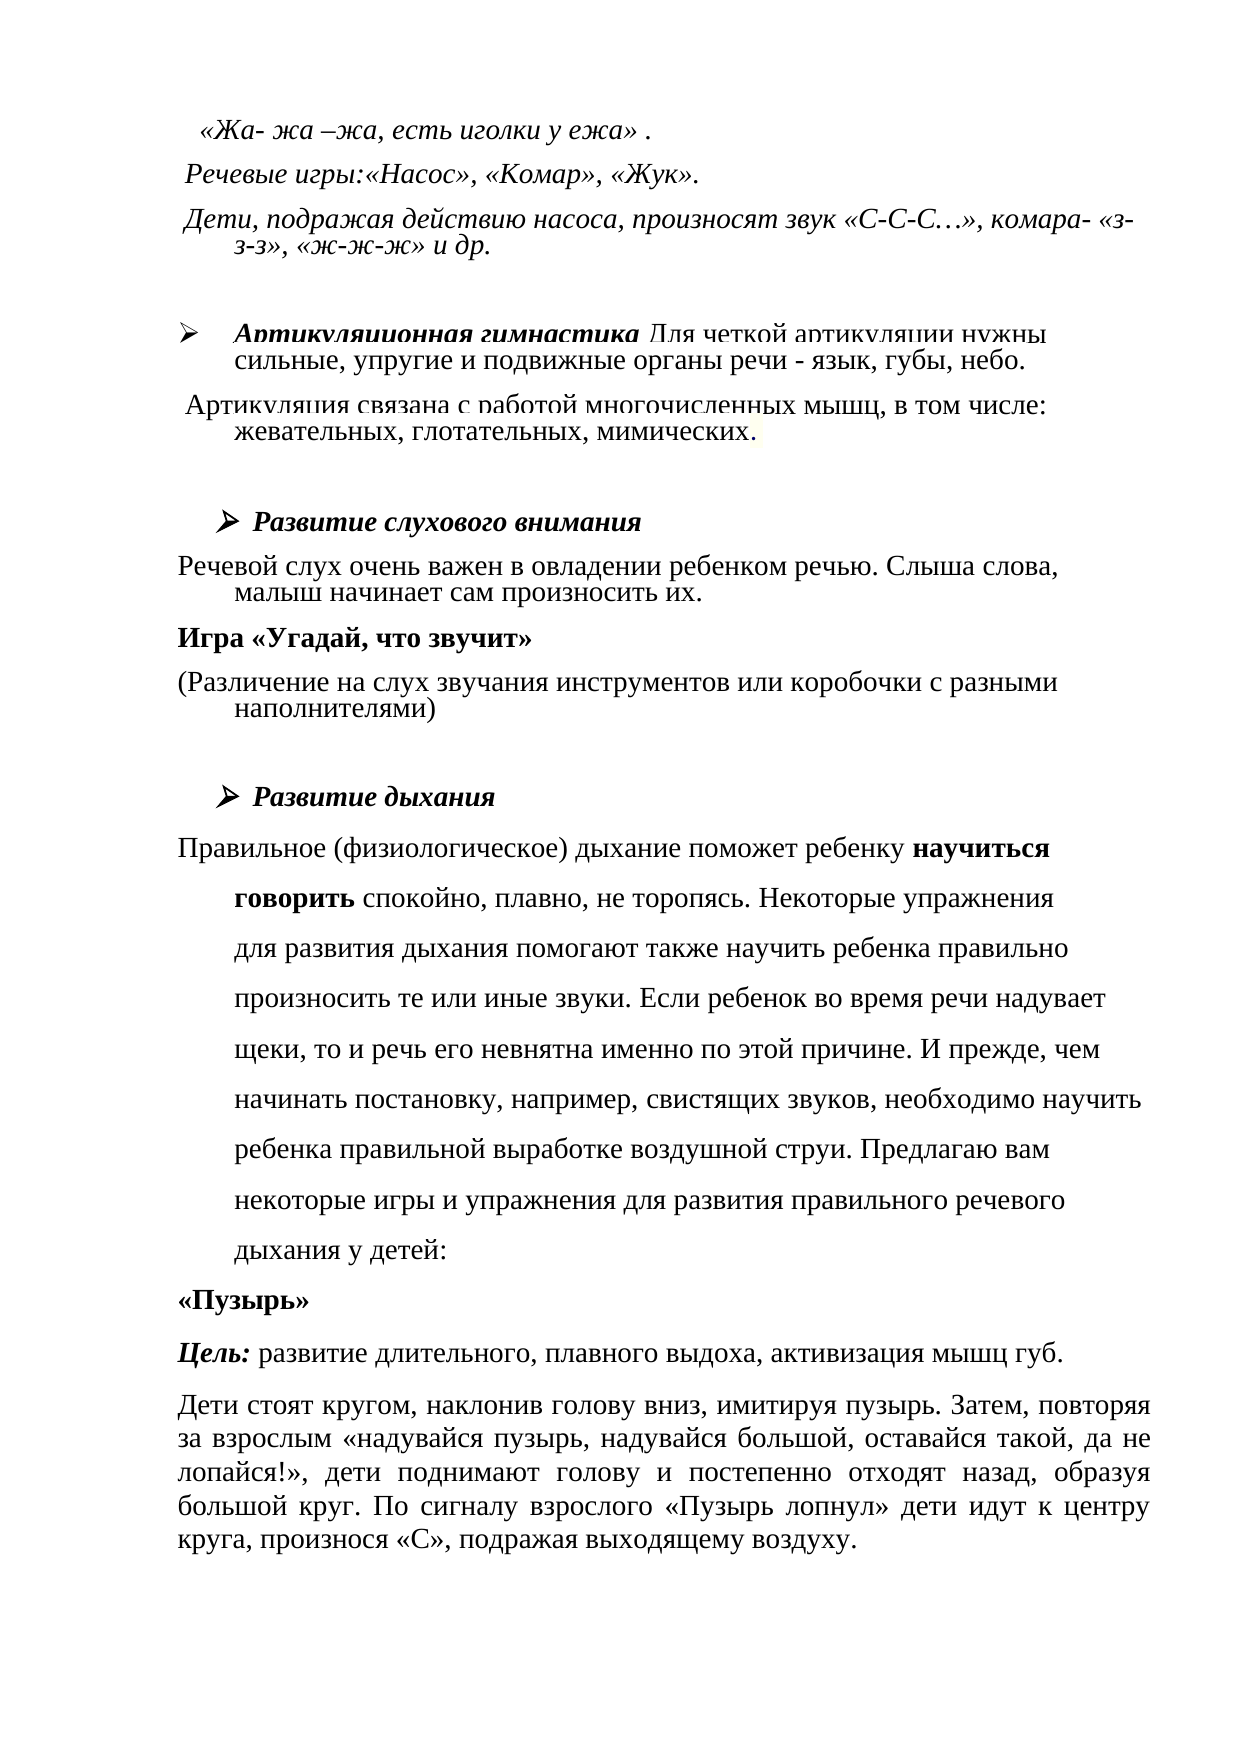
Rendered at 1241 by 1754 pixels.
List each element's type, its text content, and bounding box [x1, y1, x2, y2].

text Правильное (физиологическое) дыхание поможет ребенку научиться говорить спокойно, плавно, не торопясь. Некоторые упражнения для развития дыхания помогают также научить ребенка правильно произносить те или иные звуки. Если ребенок во время речи надувает щеки, то и речь его невнятна именно по этой причине. И прежде, чем начинать постановку, например, свистящих звуков, необходимо научить ребенка правильной выработке воздушной струи. Предлагаю вам некоторые игры и упражнения для развития правильного речевого дыхания у детей: [177, 830, 1152, 1266]
text Игра «Угадай, что звучит» [177, 626, 1152, 652]
text «Жа- жа –жа, есть иголки у ежа» . [177, 118, 1152, 145]
text Дети стоят кругом, наклонив голову вниз, имитируя пузырь. Затем, повторяя за взрослым «надувайся пузырь, надувайся большой, оставайся такой, да не лопайся!», дети поднимают голову и постепенно отходят назад, образуя большой круг. По сигналу взрослого «Пузырь лопнул» дети идут к центру круга, произнося «С», подражая выходящему воздуху. [177, 1387, 1152, 1555]
text Речевые игры:«Насос», «Комар», «Жук». [177, 162, 1152, 189]
text «Пузырь» [177, 1282, 1152, 1316]
text (Различение на слух звучания инструментов или коробочки с разными наполнителями) [177, 670, 1152, 723]
list Развитие слухового внимания [215, 510, 1152, 537]
text Речевой слух очень важен в овладении ребенком речью. Слыша слова, малыш начинает сам произносить их. [177, 554, 1152, 608]
text Дети, подражая действию насоса, произносят звук «С-С-С…», комара- «з-з-з», «ж-ж-ж» и др. [177, 207, 1152, 260]
text Артикуляция связана с работой многочисленных мышц, в том числе: жевательных, глотательных, мимических. [177, 420, 750, 448]
list Артикуляционная гимнастика Для четкой артикуляции нужны сильные, упругие и подвижные органы речи - язык, губы, небо. [177, 322, 648, 376]
text Цель: развитие длительного, плавного выдоха, активизация мышц губ. [177, 1335, 1152, 1368]
text Артикуляция связана с работой многочисленных мышц, в том числе: жевательных, глотательных, мимических. [763, 393, 1152, 448]
list Развитие дыхания [215, 785, 1152, 812]
